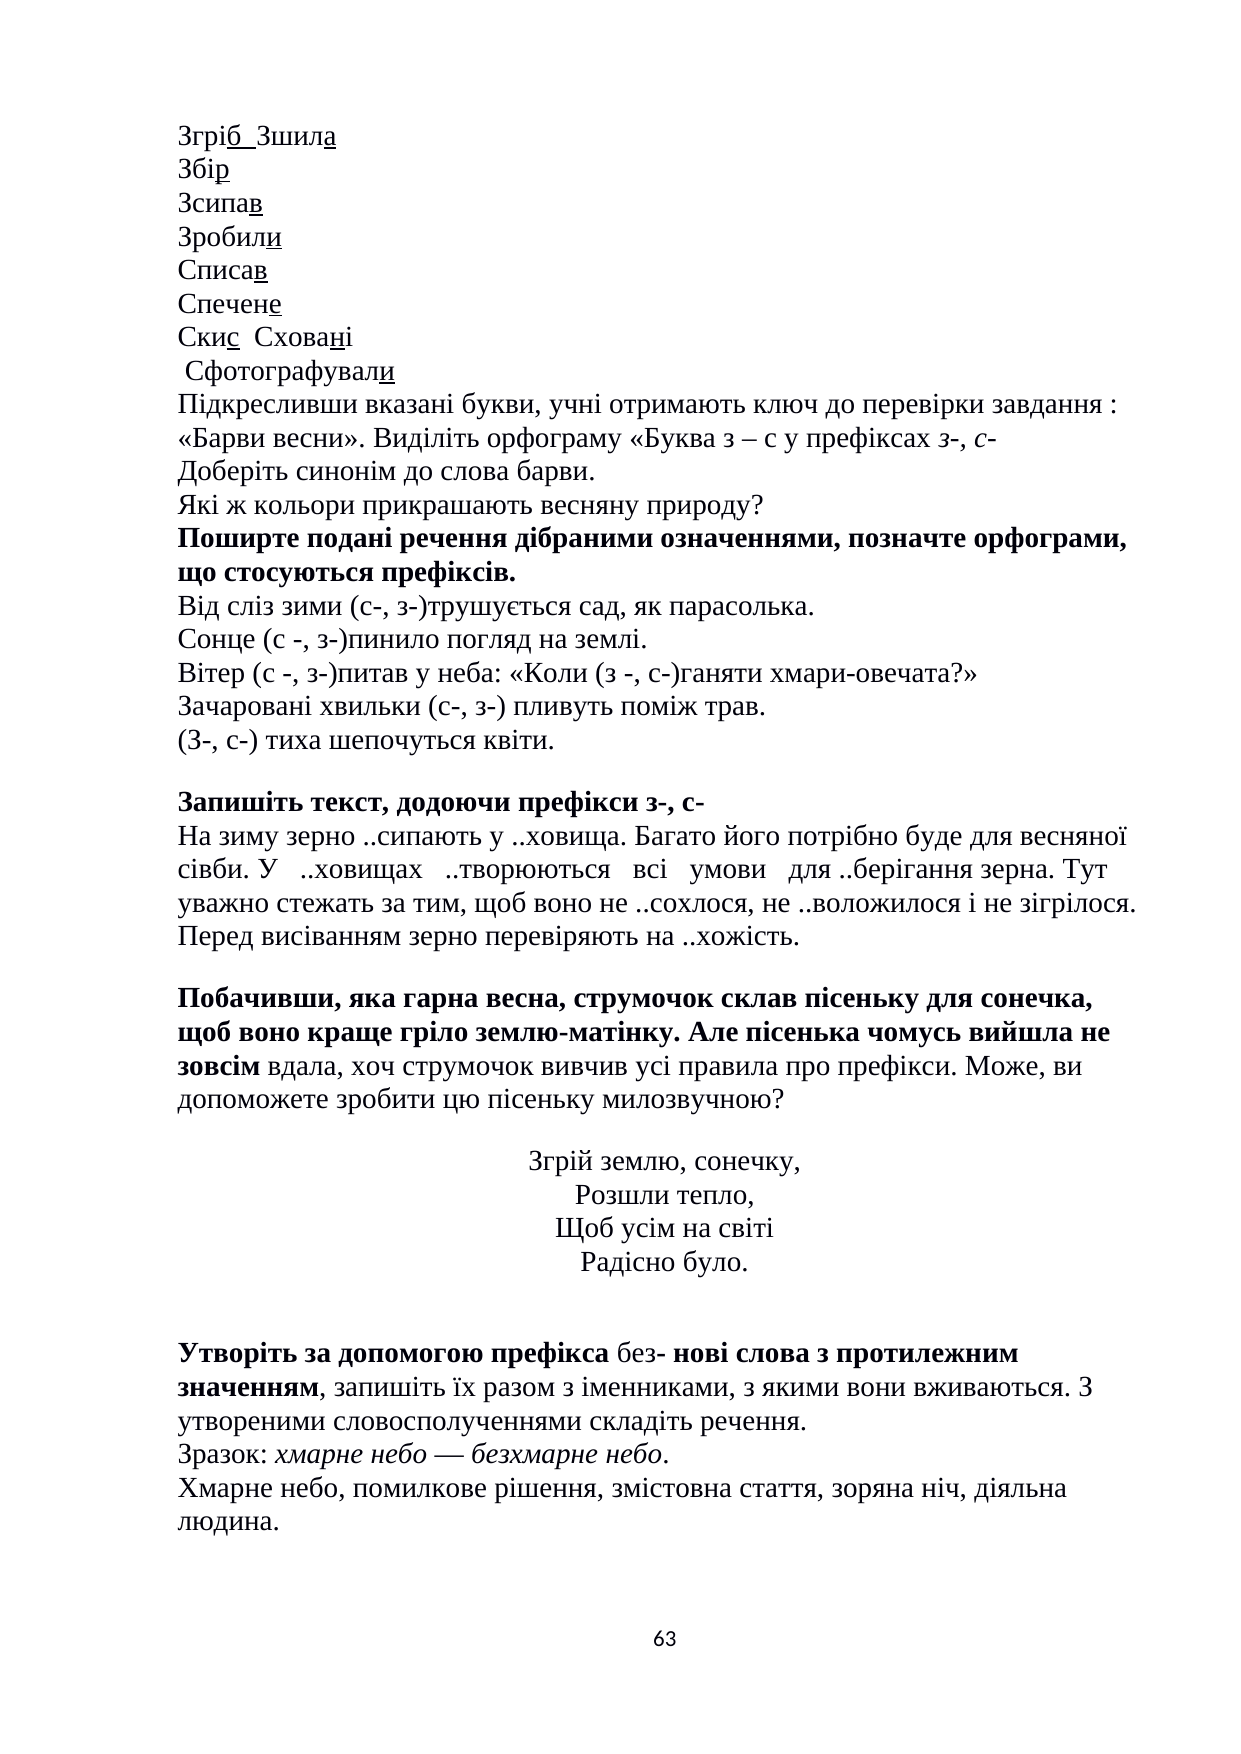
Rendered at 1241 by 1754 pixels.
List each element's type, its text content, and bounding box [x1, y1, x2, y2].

text Скис Сховані [177, 319, 1152, 353]
text Які ж кольори прикрашають весняну природу? [177, 487, 1152, 521]
text Від сліз зими (с-, з-)трушується сад, як парасолька. [177, 588, 1152, 621]
text Зачаровані хвильки (с-, з-) пливуть поміж трав. [177, 688, 1152, 722]
text Доберіть синонім до слова барви. [177, 453, 1152, 487]
text Списав [177, 252, 1152, 286]
text Поширте подані речення дібраними означеннями, позначте орфограми, що стосуються префіксів. [177, 521, 1152, 588]
text Утворіть за допомогою префікса без- нові слова з протилежним значенням, запишіть їх разом з іменниками, з якими вони вживаються. З утвореними словосполученнями складіть речення. Зразок: хмарне небо — безхмарне небо. Хмарне небо, помилкове рішення, змістовна стаття, зоряна ніч, діяльна людина. [177, 1336, 1152, 1537]
text Щоб усім на світі [177, 1211, 1152, 1244]
text Зсипав [177, 185, 1152, 219]
text Збір [177, 152, 1152, 185]
text Запишіть текст, додоючи префікси з-, с- [177, 784, 1152, 818]
text Згріб Зшила [177, 118, 1152, 152]
text Сонце (с -, з-)пинило погляд на землі. [177, 621, 1152, 655]
text Спечене [177, 286, 1152, 319]
text (З-, с-) тиха шепочуться квіти. [177, 722, 1152, 755]
text Згрій землю, сонечку, [177, 1143, 1152, 1177]
text Розшли тепло, [177, 1177, 1152, 1211]
text Вітер (с -, з-)питав у неба: «Коли (з -, с-)ганяти хмари-овечата?» [177, 655, 1152, 688]
text На зиму зерно ..сипають у ..ховища. Багато його потрібно буде для весняної сівби. У ..ховищах ..творюються всі умови для ..берігання зерна. Тут уважно стежать за тим, щоб воно не ..сохлося, не ..воложилося і не зігрілося. Перед висіванням зерно перевіряють на ..хожість. [177, 818, 1152, 952]
text Радісно було. [177, 1244, 1152, 1278]
text Сфотографували [177, 353, 1152, 386]
text Зробили [177, 219, 1152, 252]
text Підкресливши вказані букви, учні отримають ключ до перевірки завдання : «Барви весни». Виділіть орфограму «Буква з – с у префіксах з-, с- [177, 386, 1152, 453]
text Побачивши, яка гарна весна, струмочок склав пісеньку для сонечка, щоб воно краще гріло землю-матінку. Але пісенька чомусь вийшла не зовсім вдала, хоч струмочок вивчив усі правила про префікси. Може, ви допоможете зробити цю пісеньку милозвучною? [177, 981, 1152, 1115]
